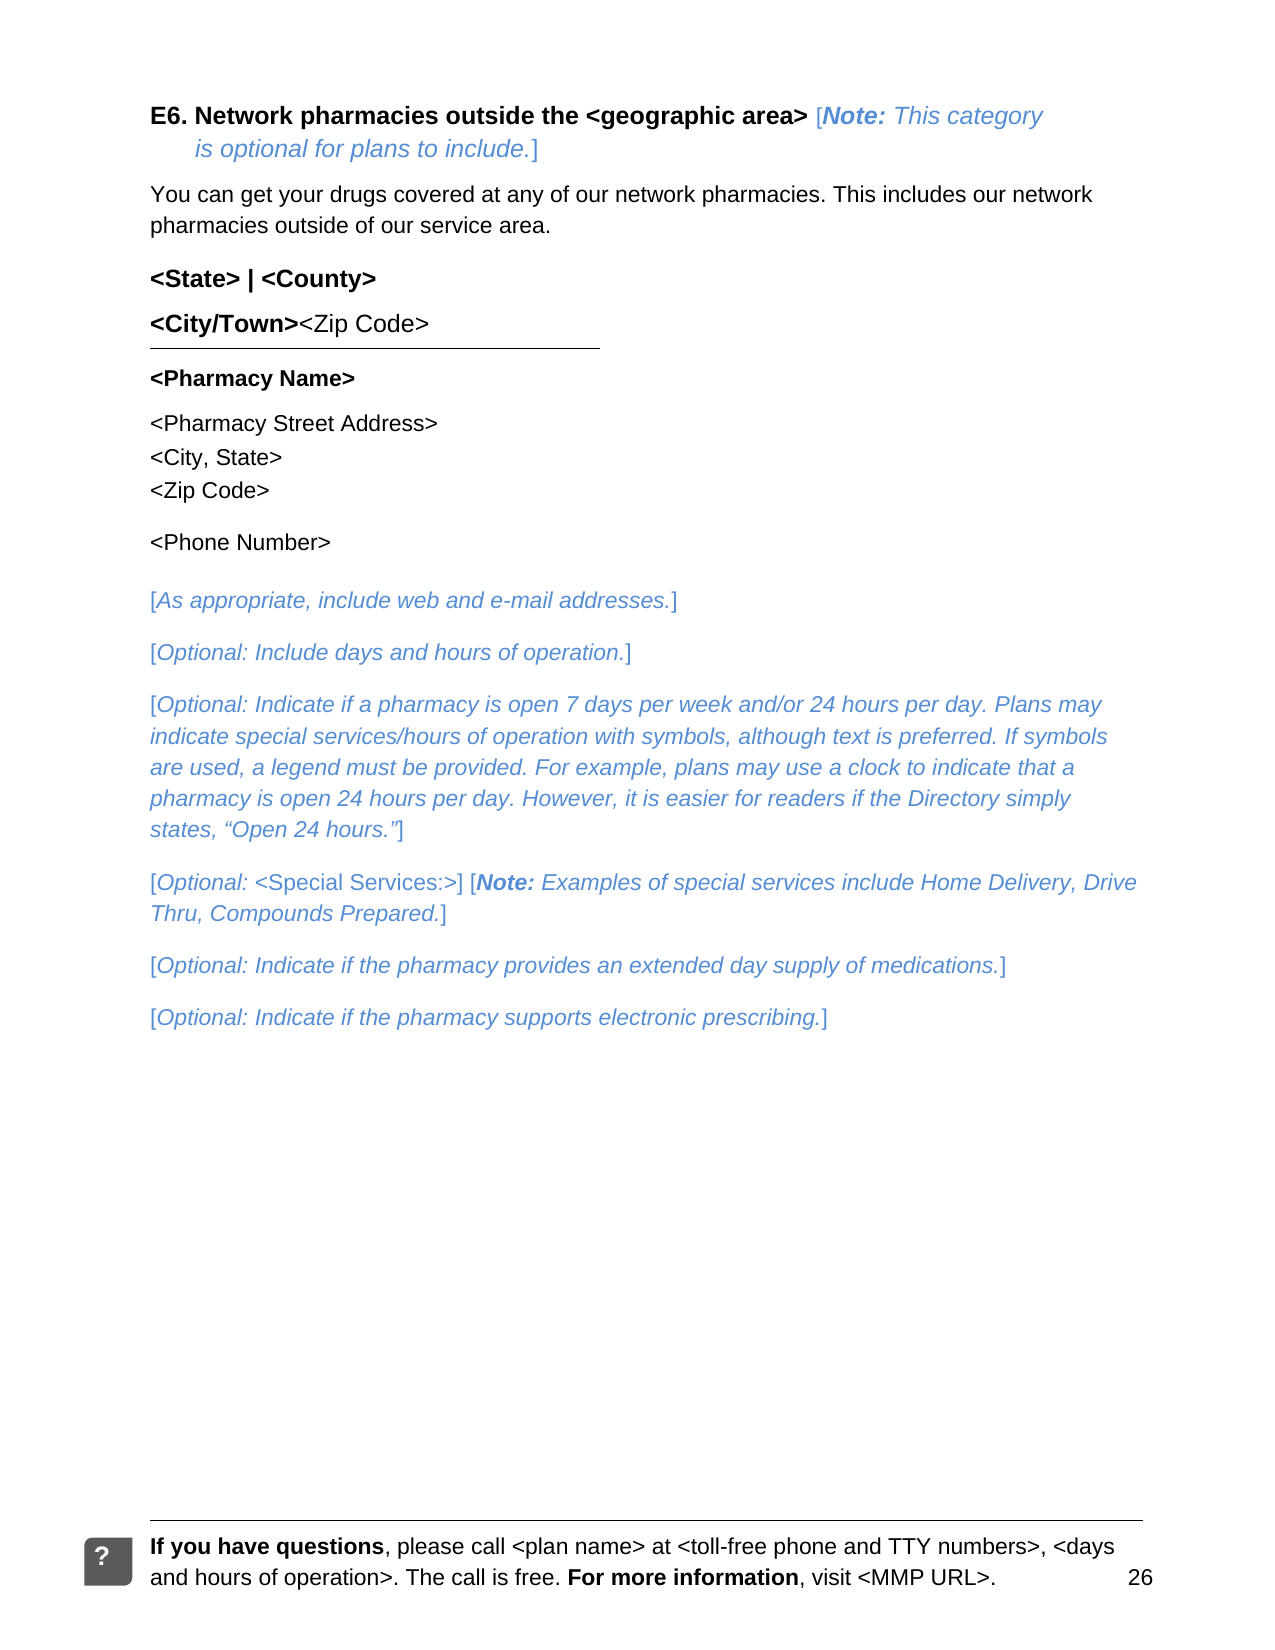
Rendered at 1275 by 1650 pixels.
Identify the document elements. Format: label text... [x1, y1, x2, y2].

text [Optional: <Special Services:>] [Note: Examples of special services include Home Delivery, Drive Thru, Compounds Prepared.] [150, 865, 1143, 927]
text [As appropriate, include web and e-mail addresses.] [150, 584, 1143, 615]
subtitle E6. Network pharmacies outside the <geographic area> [Note: This category is optional for plans to include.] [150, 98, 1068, 164]
text <Pharmacy Street Address> <City, State> <Zip Code> [150, 405, 1143, 505]
text <City/Town><Zip Code> [150, 306, 600, 348]
text [Optional: Include days and hours of operation.] [150, 636, 1143, 667]
text <Phone Number> [150, 524, 1143, 557]
text [Optional: Indicate if the pharmacy supports electronic prescribing.] [150, 1000, 1143, 1032]
text <Pharmacy Name> [150, 361, 1143, 393]
text <State> | <County> [150, 260, 1143, 294]
text [Optional: Indicate if a pharmacy is open 7 days per week and/or 24 hours per day. Plans may indicate special services/hours of operation with symbols, although text is preferred. If symbols are used, a legend must be provided. For example, plans may use a clock to indicate that a pharmacy is open 24 hours per day. However, it is easier for readers if the Directory simply states, “Open 24 hours.”] [150, 688, 1143, 844]
text You can get your drugs covered at any of our network pharmacies. This includes our network pharmacies outside of our service area. [150, 177, 1143, 239]
text [Optional: Indicate if the pharmacy provides an extended day supply of medications.] [150, 948, 1143, 979]
